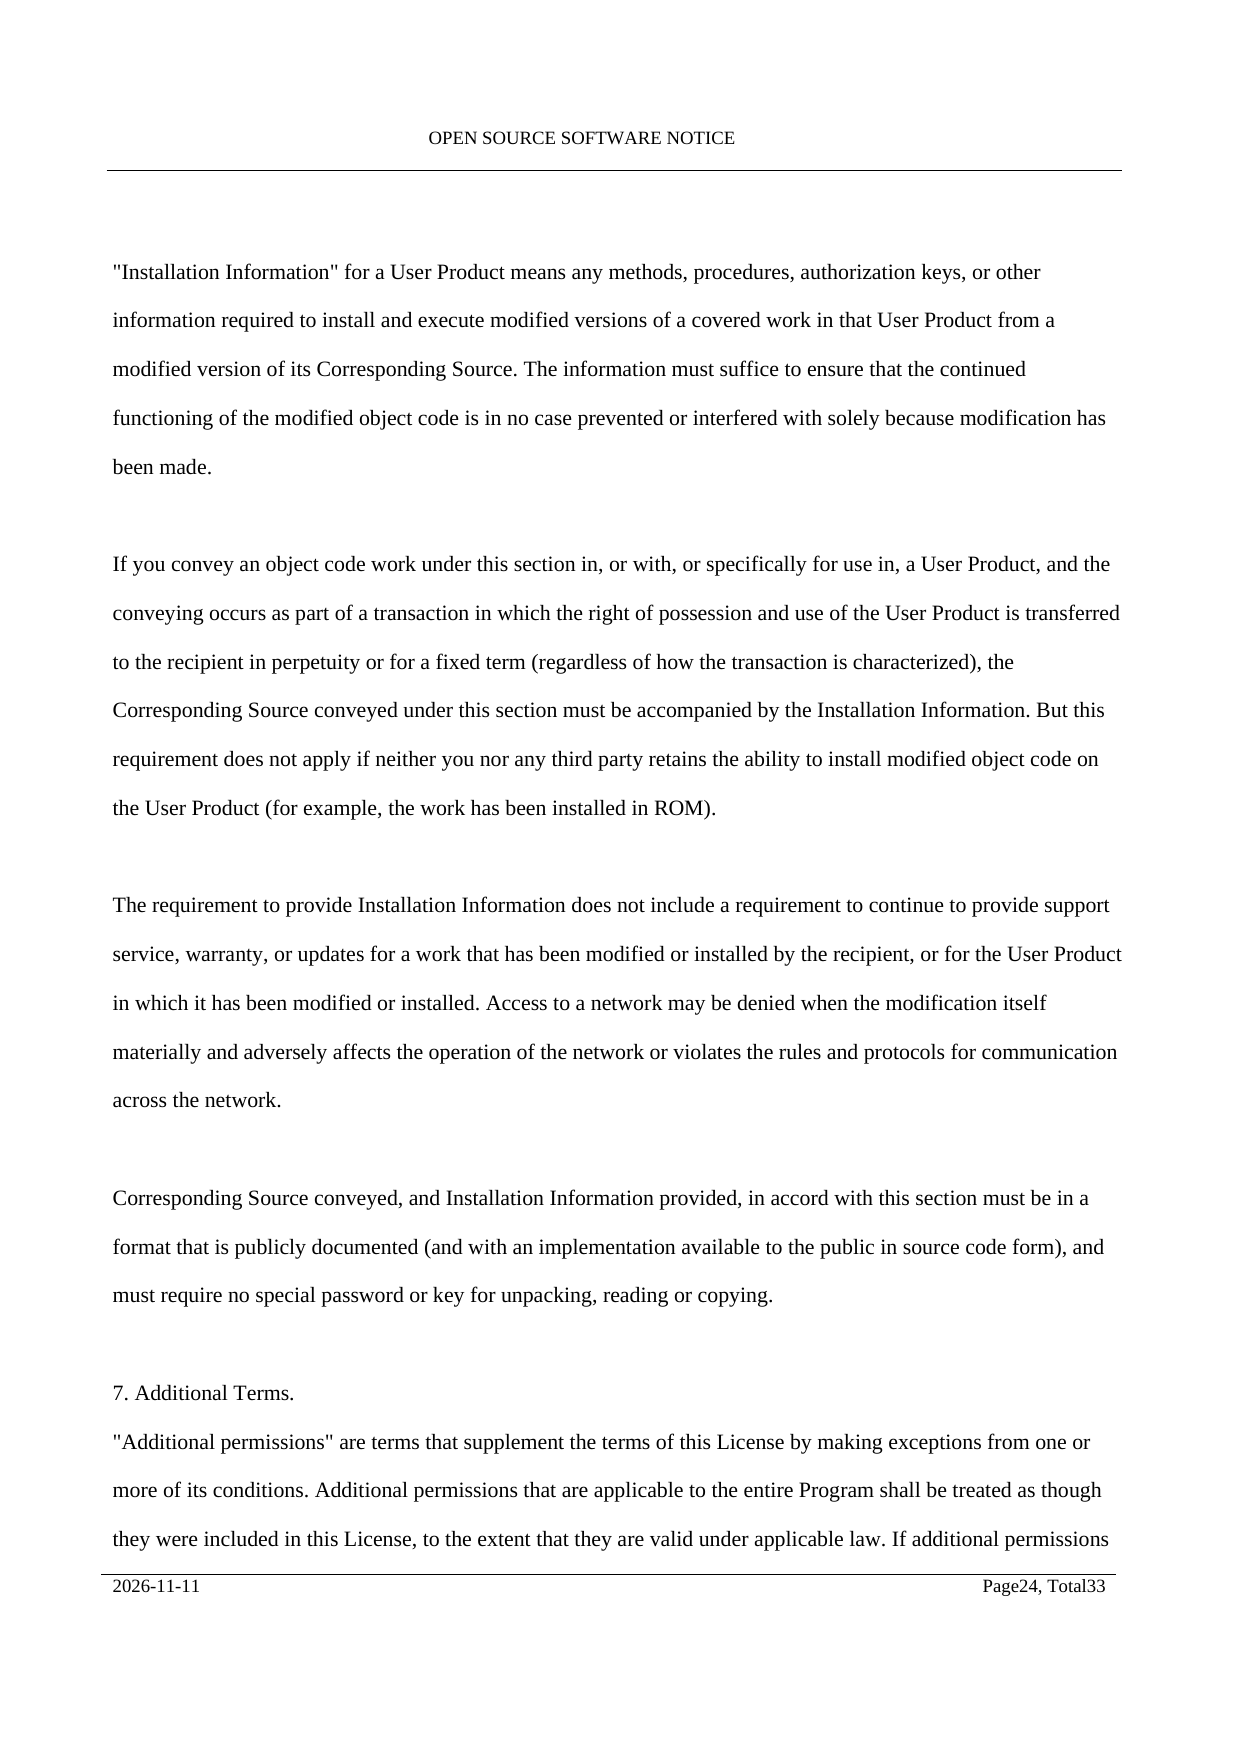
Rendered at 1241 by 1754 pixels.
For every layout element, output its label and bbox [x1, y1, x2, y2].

text [112, 206, 1128, 1555]
